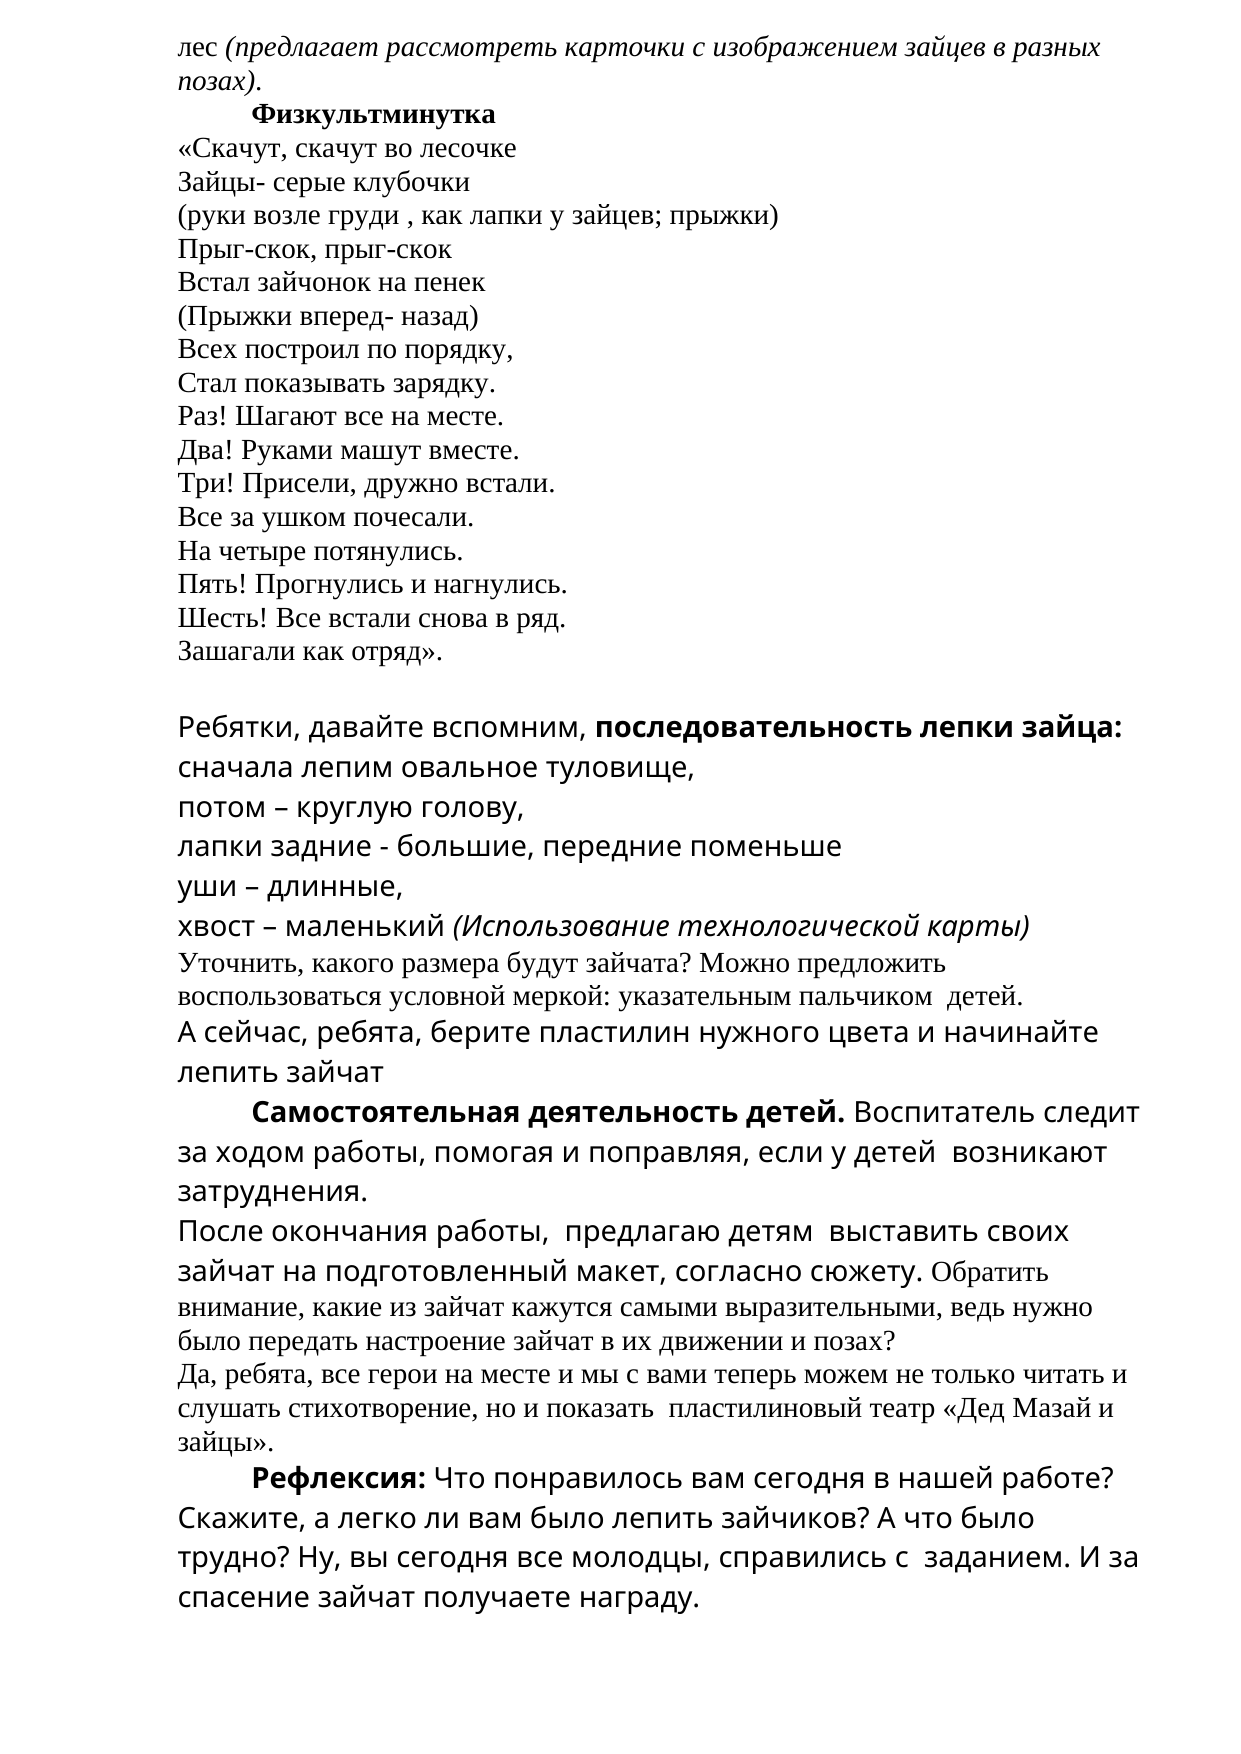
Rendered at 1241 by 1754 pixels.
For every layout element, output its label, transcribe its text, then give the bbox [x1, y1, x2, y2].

text А сейчас, ребята, берите пластилин нужного цвета и начинайте лепить зайчат [177, 1012, 1152, 1091]
text (Прыжки вперед- назад) [177, 298, 1152, 331]
text (руки возле груди , как лапки у зайцев; прыжки) [177, 197, 1152, 231]
text Встал зайчонок на пенек [177, 264, 1152, 298]
text Зашагали как отряд». [177, 633, 1152, 667]
text Раз! Шагают все на месте. [177, 398, 1152, 432]
text Два! Руками машут вместе. [177, 432, 1152, 466]
text Ребятки, давайте вспомним, последовательность лепки зайца: [177, 707, 1152, 746]
text Уточнить, какого размера будут зайчата? Можно предложить воспользоваться условной меркой: указательным пальчиком детей. [177, 945, 1152, 1012]
text Да, ребята, все герои на месте и мы с вами теперь можем не только читать и слушать стихотворение, но и показать пластилиновый театр «Дед Мазай и зайцы». [177, 1357, 1152, 1457]
text Прыг-скок, прыг-скок [177, 231, 1152, 264]
text Шесть! Все встали снова в ряд. [177, 600, 1152, 633]
text Физкультминутка [177, 97, 1152, 130]
text Самостоятельная деятельность детей. Воспитатель следит за ходом работы, помогая и поправляя, если у детей возникают затруднения. [177, 1091, 1152, 1210]
text Стал показывать зарядку. [177, 365, 1152, 398]
text Зайцы- серые клубочки [177, 164, 1152, 197]
text Три! Присели, дружно встали. [177, 466, 1152, 499]
text Рефлексия: Что понравилось вам сегодня в нашей работе? Скажите, а легко ли вам было лепить зайчиков? А что было трудно? Ну, вы сегодня все молодцы, справились с заданием. И за спасение зайчат получаете награду. [177, 1457, 1152, 1616]
text лапки задние - большие, передние поменьше [177, 826, 1152, 865]
text После окончания работы, предлагаю детям выставить своих зайчат на подготовленный макет, согласно сюжету. Обратить внимание, какие из зайчат кажутся самыми выразительными, ведь нужно было передать настроение зайчат в их движении и позах? [177, 1210, 1152, 1357]
text Всех построил по порядку, [177, 331, 1152, 365]
text потом – круглую голову, [177, 786, 1152, 826]
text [177, 29, 1152, 97]
text «Скачут, скачут во лесочке [177, 130, 1152, 164]
text сначала лепим овальное туловище, [177, 746, 1152, 786]
text На четыре потянулись. [177, 533, 1152, 566]
text хвост – маленький (Использование технологической карты) [177, 905, 1152, 945]
text уши – длинные, [177, 865, 1152, 905]
text Пять! Прогнулись и нагнулись. [177, 566, 1152, 600]
text Все за ушком почесали. [177, 499, 1152, 533]
